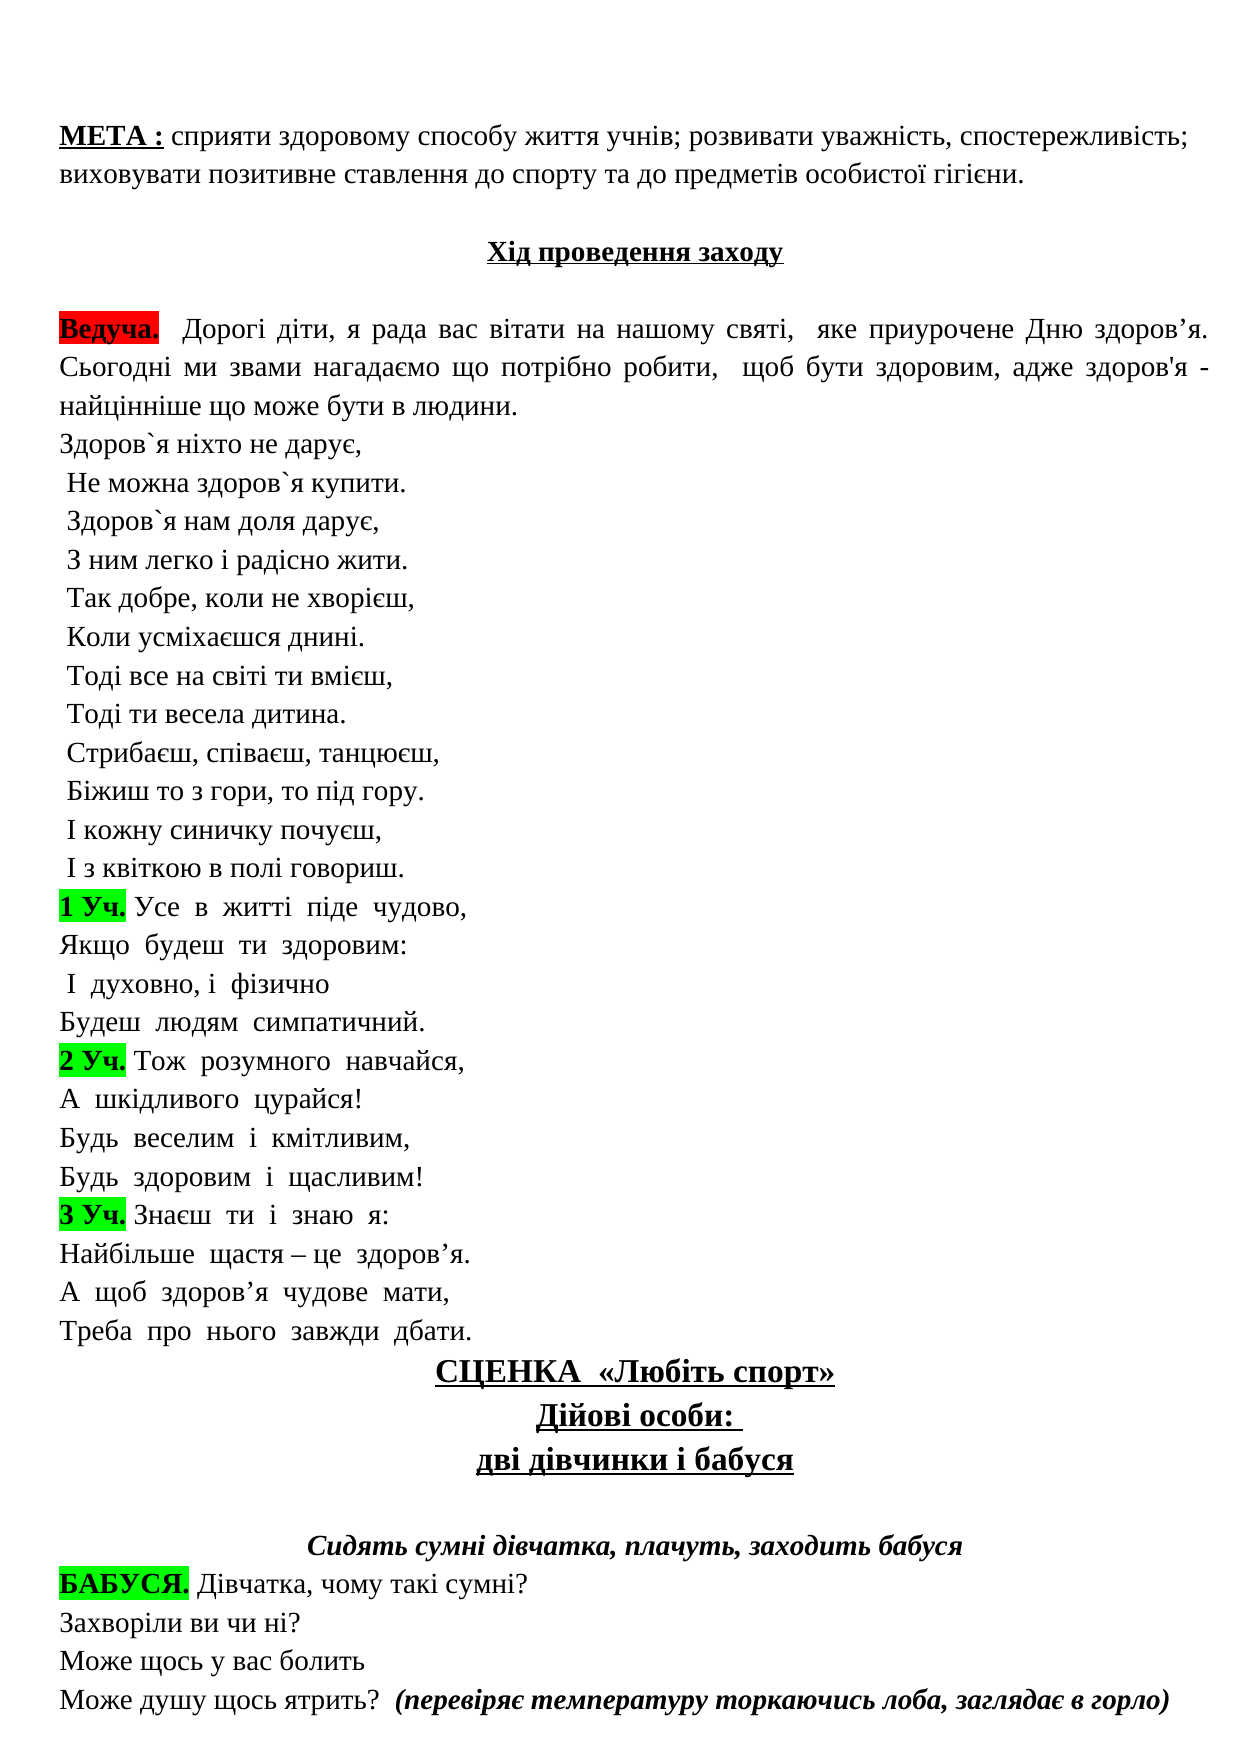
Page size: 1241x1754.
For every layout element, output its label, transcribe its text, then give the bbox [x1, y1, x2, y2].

text А щоб здоров’я чудове мати, [59, 1274, 1211, 1308]
text Ведуча. Дорогі діти, я рада вас вітати на нашому святі, яке приурочене Дню здоров’я. Сьогодні ми звами нагадаємо що потрібно робити, щоб бути здоровим, адже здоров'я - найцінніше що може бути в людини. [59, 311, 1211, 421]
text Сидять сумні дівчатка, плачуть, заходить бабуся [59, 1528, 1211, 1561]
text Треба про нього завжди дбати. [59, 1313, 1211, 1346]
text А шкідливого цурайся! [59, 1082, 1211, 1115]
text 2 Уч. Тож розумного навчайся, [126, 1043, 1211, 1077]
text БАБУСЯ. Дівчатка, чому такі сумні? [189, 1566, 1211, 1600]
text І духовно, і фізично [59, 966, 1211, 999]
text І з квіткою в полі говориш. [59, 850, 1211, 884]
text І кожну синичку почуєш, [59, 812, 1211, 845]
text З ним легко і радісно жити. [59, 542, 1211, 576]
text дві дівчинки і бабуся [59, 1439, 1211, 1478]
text Захворіли ви чи ні? [59, 1605, 1211, 1638]
text Найбільше щастя – це здоров’я. [59, 1236, 1211, 1269]
text СЦЕНКА «Любіть спорт» [59, 1351, 1211, 1390]
text Здоров`я ніхто не дарує, [59, 426, 1211, 460]
text Тоді все на світі ти вмієш, [59, 658, 1211, 691]
text Хід проведення заходу [59, 234, 1211, 267]
text Тоді ти весела дитина. [59, 696, 1211, 730]
text Так добре, коли не хворієш, [59, 581, 1211, 614]
text Будь веселим і кмітливим, [59, 1120, 1211, 1154]
text Будь здоровим і щасливим! [59, 1159, 1211, 1192]
text Біжиш то з гори, то під гору. [59, 773, 1211, 807]
text Дійові особи: [59, 1396, 1211, 1434]
text Якщо будеш ти здоровим: [59, 927, 1211, 961]
text Не можна здоров`я купити. [59, 465, 1211, 498]
text 3 Уч. Знаєш ти і знаю я: [126, 1197, 1211, 1231]
text МЕТА : сприяти здоровому способу життя учнів; розвивати уважність, спостережливість; виховувати позитивне ставлення до спорту та до предметів особистої гігієни. [59, 118, 1211, 190]
text Може душу щось ятрить? (перевіряє температуру торкаючись лоба, заглядає в горло) [59, 1682, 1211, 1715]
text Здоров`я нам доля дарує, [59, 503, 1211, 537]
text 1 Уч. Усе в житті піде чудово, [126, 889, 1211, 922]
text Коли усміхаєшся днині. [59, 619, 1211, 653]
text Може щось у вас болить [59, 1643, 1211, 1677]
text Стрибаєш, співаєш, танцюєш, [59, 735, 1211, 768]
text Будеш людям симпатичний. [59, 1004, 1211, 1038]
